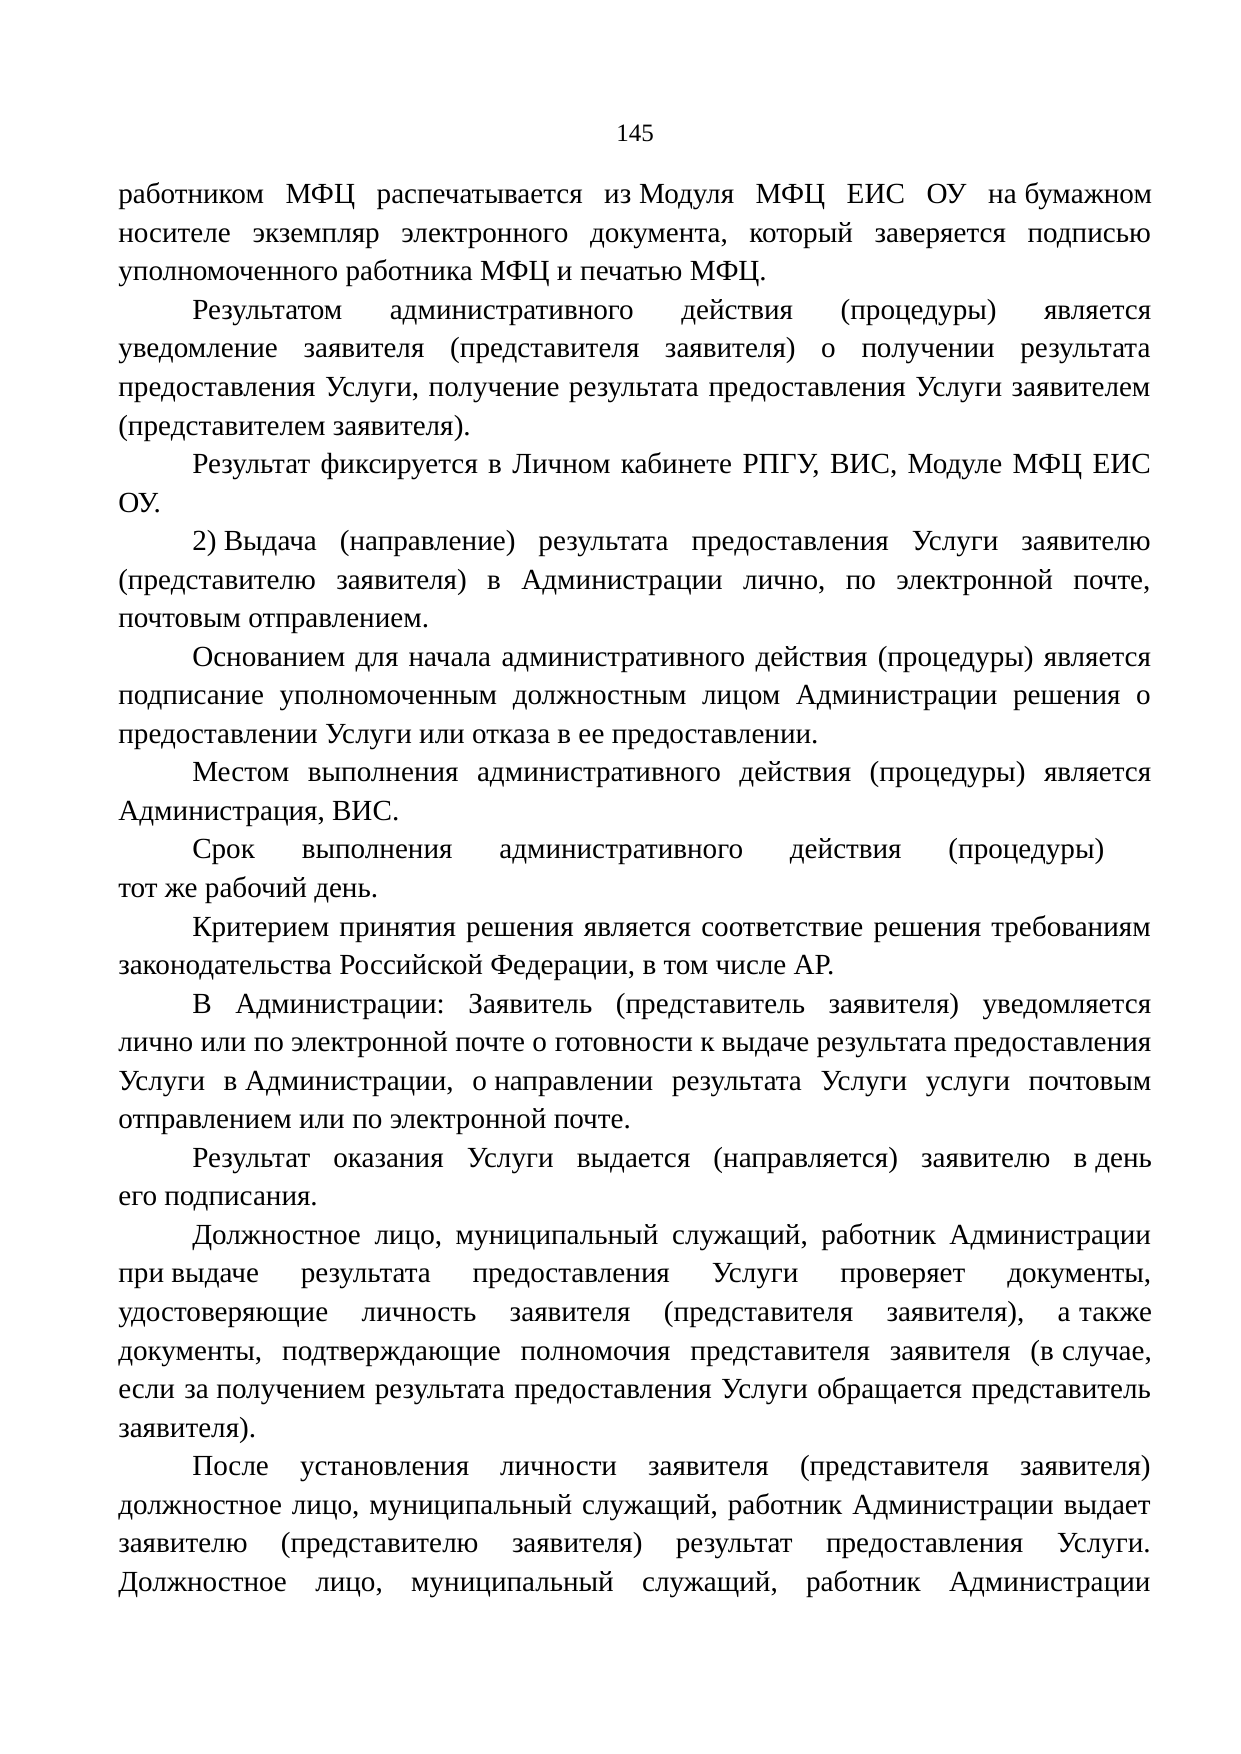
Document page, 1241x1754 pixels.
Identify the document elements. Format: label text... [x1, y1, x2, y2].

text Результат фиксируется в Личном кабинете РПГУ, ВИС, Модуле МФЦ ЕИС ОУ. [118, 446, 1152, 518]
text В Администрации: Заявитель (представитель заявителя) уведомляется лично или по электронной почте о готовности к выдаче результата предоставления Услуги в Администрации, о направлении результата Услуги услуги почтовым отправлением или по электронной почте. [118, 986, 1152, 1135]
text Критерием принятия решения является соответствие решения требованиям законодательства Российской Федерации, в том числе АР. [118, 909, 1152, 981]
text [118, 1448, 1152, 1597]
text Срок выполнения административного действия (процедуры) тот же рабочий день. [118, 832, 1152, 904]
text 2) Выдача (направление) результата предоставления Услуги заявителю (представителю заявителя) в Администрации лично, по электронной почте, почтовым отправлением. [118, 523, 1152, 634]
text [118, 176, 1152, 287]
text Результатом административного действия (процедуры) является уведомление заявителя (представителя заявителя) о получении результата предоставления Услуги, получение результата предоставления Услуги заявителем (представителем заявителя). [118, 292, 1152, 441]
text Должностное лицо, муниципальный служащий, работник Администрации при выдаче результата предоставления Услуги проверяет документы, удостоверяющие личность заявителя (представителя заявителя), а также документы, подтверждающие полномочия представителя заявителя (в случае, если за получением результата предоставления Услуги обращается представитель заявителя). [118, 1217, 1152, 1443]
text Местом выполнения административного действия (процедуры) является Администрация, ВИС. [118, 754, 1152, 827]
text Основанием для начала административного действия (процедуры) является подписание уполномоченным должностным лицом Администрации решения о предоставлении Услуги или отказа в ее предоставлении. [118, 639, 1152, 749]
text Результат оказания Услуги выдается (направляется) заявителю в день его подписания. [118, 1140, 1152, 1212]
